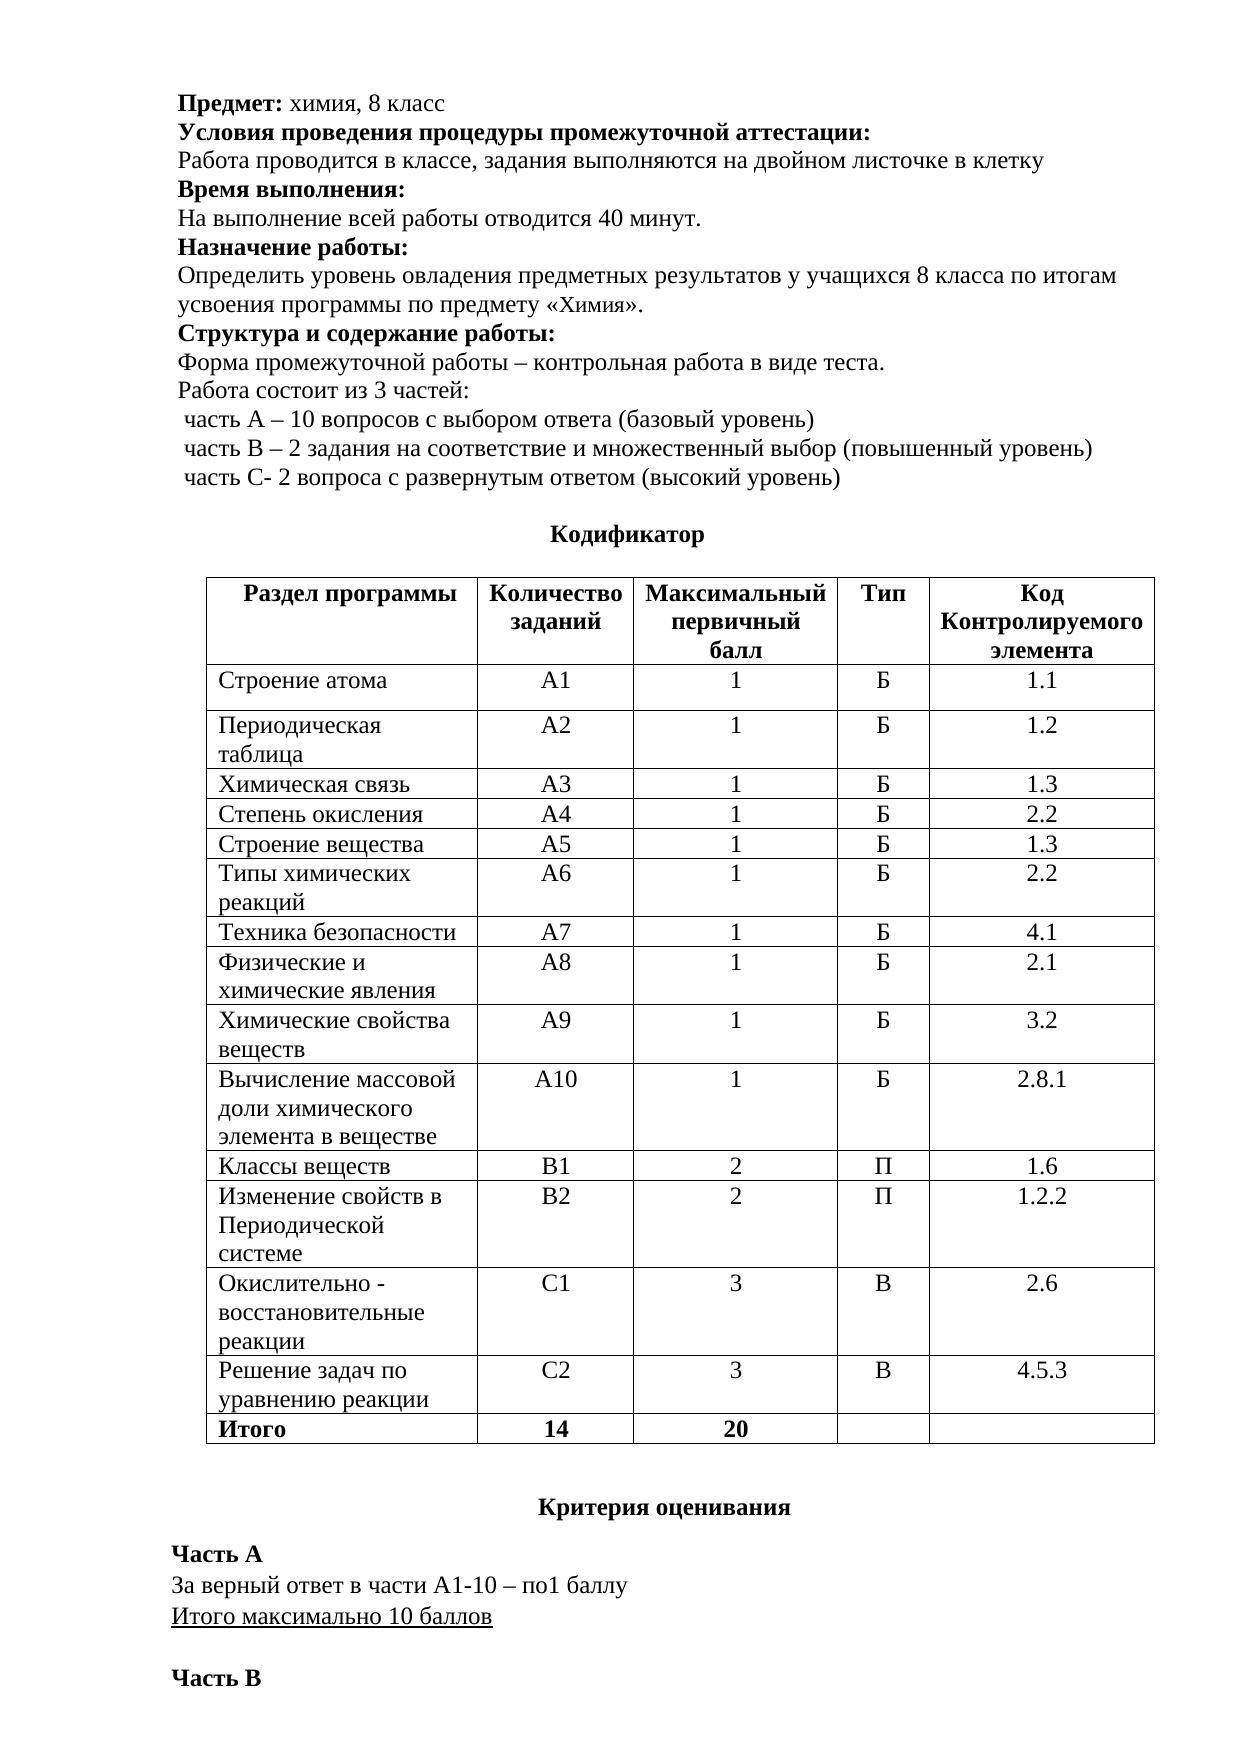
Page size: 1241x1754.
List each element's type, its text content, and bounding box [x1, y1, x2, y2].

table_cell 2 [634, 1151, 837, 1180]
table_cell Б [838, 1005, 929, 1063]
text За верный ответ в части А1-10 – по1 баллу [171, 1570, 1158, 1599]
table_cell [838, 1414, 929, 1443]
table_cell Б [838, 799, 929, 828]
table_cell Итого [207, 1414, 477, 1443]
table_cell 1.3 [930, 769, 1154, 798]
table_cell 1.2.2 [930, 1181, 1154, 1267]
text Назначение работы: [177, 232, 1152, 260]
table_cell 2.2 [930, 859, 1154, 916]
table_cell А5 [478, 829, 633, 857]
table_cell А4 [478, 799, 633, 828]
table_cell Б [838, 917, 929, 946]
table_cell Б [838, 829, 929, 857]
table_cell Б [838, 665, 929, 709]
table_cell 1 [634, 947, 837, 1004]
table_cell Б [838, 711, 929, 768]
table_cell 1 [634, 711, 837, 768]
table_cell Техника безопасности [207, 917, 477, 946]
table_cell А6 [478, 859, 633, 916]
table_cell С2 [478, 1356, 633, 1413]
table_cell 4.1 [930, 917, 1154, 946]
table_cell А8 [478, 947, 633, 1004]
table_cell Б [838, 859, 929, 916]
text Определить уровень овладения предметных результатов у учащихся 8 класса по итогам усвоения программы по предмету «Химия». [177, 260, 1152, 318]
table_cell 1.3 [930, 829, 1154, 857]
text часть А – 10 вопросов с выбором ответа (базовый уровень) [177, 404, 1152, 433]
table_cell 3 [634, 1268, 837, 1354]
text Итого максимально 10 баллов [171, 1601, 1158, 1630]
text Работа состоит из 3 частей: [177, 375, 1152, 404]
table_cell Изменение свойств в Периодической системе [207, 1181, 477, 1267]
table_cell 1 [634, 665, 837, 709]
table_cell Б [838, 769, 929, 798]
table_cell 2.8.1 [930, 1064, 1154, 1150]
table_cell В1 [478, 1151, 633, 1180]
table_cell 2 [634, 1181, 837, 1267]
text На выполнение всей работы отводится 40 минут. [177, 203, 1152, 232]
table_cell Строение вещества [207, 829, 477, 857]
table_cell В [838, 1356, 929, 1413]
table_cell [930, 1414, 1154, 1443]
text Структура и содержание работы: [177, 318, 1152, 347]
text Работа проводится в классе, задания выполняются на двойном листочке в клетку [177, 145, 1152, 174]
table_header Раздел программы [207, 578, 477, 664]
text часть В – 2 задания на соответствие и множественный выбор (повышенный уровень) [177, 433, 1152, 462]
table_cell Б [838, 947, 929, 1004]
table_cell Периодическая таблица [207, 711, 477, 768]
table_cell 1 [634, 1005, 837, 1063]
table_cell Типы химических реакций [207, 859, 477, 916]
table_cell Химическая связь [207, 769, 477, 798]
table_cell Окислительно - восстановительные реакции [207, 1268, 477, 1354]
table_cell 2.2 [930, 799, 1154, 828]
table_cell 3.2 [930, 1005, 1154, 1063]
table_cell Б [838, 1064, 929, 1150]
table_cell А2 [478, 711, 633, 768]
text Кодификатор [103, 519, 1152, 548]
table_header Максимальный первичный балл [634, 578, 837, 664]
table_cell В2 [478, 1181, 633, 1267]
table_cell В [838, 1268, 929, 1354]
table_cell А7 [478, 917, 633, 946]
table_cell 1 [634, 859, 837, 916]
table_cell А10 [478, 1064, 633, 1150]
table_header Количество заданий [478, 578, 633, 664]
table_cell Степень окисления [207, 799, 477, 828]
text Условия проведения процедуры промежуточной аттестации: [177, 117, 1152, 145]
text часть С- 2 вопроса с развернутым ответом (высокий уровень) [177, 462, 1152, 490]
table_cell Вычисление массовой доли химического элемента в веществе [207, 1064, 477, 1150]
table_cell Строение атома [207, 665, 477, 709]
table_cell Классы веществ [207, 1151, 477, 1180]
table_cell 2.1 [930, 947, 1154, 1004]
table_cell 1 [634, 1064, 837, 1150]
table_cell 3 [634, 1356, 837, 1413]
table_cell А1 [478, 665, 633, 709]
text Часть В [171, 1663, 1158, 1692]
table_cell 1.1 [930, 665, 1154, 709]
text Форма промежуточной работы – контрольная работа в виде теста. [177, 347, 1152, 375]
table_cell А3 [478, 769, 633, 798]
table_header Тип [838, 578, 929, 664]
table_header Код Контролируемого элемента [930, 578, 1154, 664]
table_cell Решение задач по уравнению реакции [207, 1356, 477, 1413]
table_cell 1.2 [930, 711, 1154, 768]
text Часть А [171, 1539, 1158, 1568]
table_cell П [838, 1181, 929, 1267]
table_cell А9 [478, 1005, 633, 1063]
table_cell 1.6 [930, 1151, 1154, 1180]
table_cell 1 [634, 917, 837, 946]
table_cell 1 [634, 769, 837, 798]
table_cell 1 [634, 829, 837, 857]
text Время выполнения: [177, 174, 1152, 203]
text Предмет: химия, 8 класс [177, 88, 1152, 117]
table_cell 1 [634, 799, 837, 828]
table_cell С1 [478, 1268, 633, 1354]
table_cell 14 [478, 1414, 633, 1443]
table_cell 4.5.3 [930, 1356, 1154, 1413]
table_cell Химические свойства веществ [207, 1005, 477, 1063]
table_cell Физические и химические явления [207, 947, 477, 1004]
table_cell 20 [634, 1414, 837, 1443]
text Критерия оценивания [177, 1492, 1152, 1520]
table_cell 2.6 [930, 1268, 1154, 1354]
table_cell П [838, 1151, 929, 1180]
